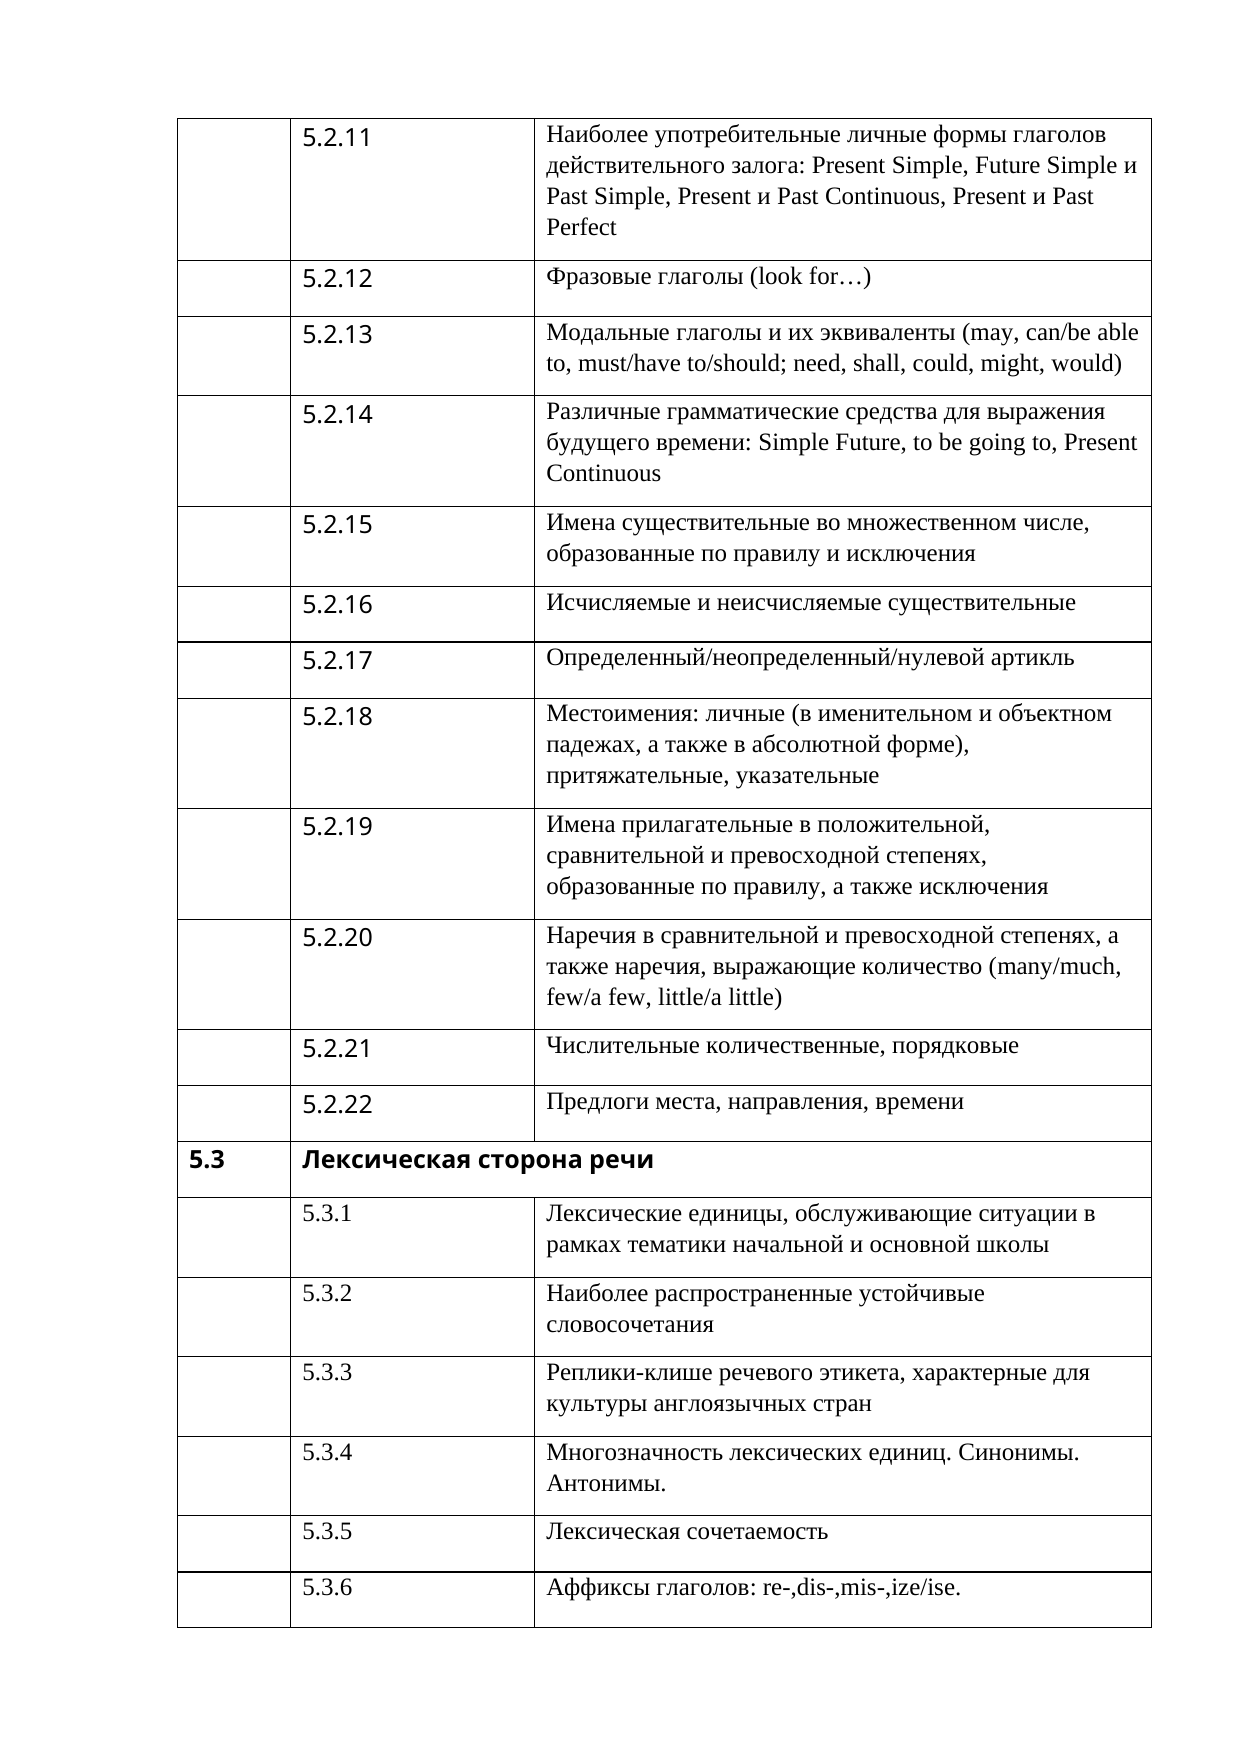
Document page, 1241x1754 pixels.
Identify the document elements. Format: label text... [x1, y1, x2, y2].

table_cell 5.2.20 [291, 920, 534, 1029]
table_cell [178, 507, 290, 586]
table_cell Наиболее распространенные устойчивые словосочетания [535, 1278, 1151, 1356]
table_cell Лексическая сторона речи [291, 1142, 1151, 1197]
table_cell Местоимения: личные (в именительном и объектном падежах, а также в абсолютной форме), притяжательные, указательные [535, 699, 1151, 808]
table_cell [178, 643, 290, 697]
table_cell [178, 1516, 290, 1571]
table_cell 5.2.11 [291, 119, 534, 260]
table_cell Определенный/неопределенный/нулевой артикль [535, 643, 1151, 697]
table_cell [178, 1198, 290, 1277]
table_cell Наиболее употребительные личные формы глаголов действительного залога: Present Simple, Future Simple и Past Simple, Present и Past Continuous, Present и Past Perfect [535, 119, 1151, 260]
table_cell [178, 1573, 290, 1627]
table_cell 5.2.22 [291, 1086, 534, 1141]
table_cell 5.3.3 [291, 1357, 534, 1436]
table_cell Исчисляемые и неисчисляемые существительные [535, 587, 1151, 641]
table_cell 5.2.13 [291, 317, 534, 395]
table_cell 5.2.15 [291, 507, 534, 586]
table_cell Числительные количественные, порядковые [535, 1030, 1151, 1085]
table_cell Модальные глаголы и их эквиваленты (may, can/be able to, must/have to/should; need, shall, could, might, would) [535, 317, 1151, 395]
table_cell [178, 396, 290, 506]
table_cell [178, 1278, 290, 1356]
table_cell Реплики-клише речевого этикета, характерные для культуры англоязычных стран [535, 1357, 1151, 1436]
table_cell 5.2.16 [291, 587, 534, 641]
table_cell [178, 1086, 290, 1141]
table_cell [178, 809, 290, 919]
table_cell 5.2.12 [291, 261, 534, 316]
table_cell 5.3.6 [291, 1573, 534, 1627]
table_cell [178, 920, 290, 1029]
table_cell Различные грамматические средства для выражения будущего времени: Simple Future, to be going to, Present Continuous [535, 396, 1151, 506]
table_cell Имена прилагательные в положительной, сравнительной и превосходной степенях, образованные по правилу, а также исключения [535, 809, 1151, 919]
table_cell [178, 1030, 290, 1085]
table_cell 5.3.1 [291, 1198, 534, 1277]
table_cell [535, 1573, 1151, 1627]
table_cell 5.3 [178, 1142, 290, 1197]
table_cell 5.2.17 [291, 643, 534, 697]
table_cell Фразовые глаголы (look for…) [535, 261, 1151, 316]
table_cell 5.3.2 [291, 1278, 534, 1356]
table_cell [178, 1437, 290, 1515]
table_cell 5.2.18 [291, 699, 534, 808]
table_cell 5.2.21 [291, 1030, 534, 1085]
table_cell 5.2.14 [291, 396, 534, 506]
table_cell Имена существительные во множественном числе, образованные по правилу и исключения [535, 507, 1151, 586]
table_cell 5.2.19 [291, 809, 534, 919]
table_cell 5.3.4 [291, 1437, 534, 1515]
table_cell Лексическая сочетаемость [535, 1516, 1151, 1571]
table_cell Лексические единицы, обслуживающие ситуации в рамках тематики начальной и основной школы [535, 1198, 1151, 1277]
table_cell Предлоги места, направления, времени [535, 1086, 1151, 1141]
table_cell [178, 587, 290, 641]
table_cell [178, 699, 290, 808]
table_cell 5.3.5 [291, 1516, 534, 1571]
table_cell Наречия в сравнительной и превосходной степенях, а также наречия, выражающие количество (many/much, few/a few, little/a little) [535, 920, 1151, 1029]
table_cell [178, 1357, 290, 1436]
table_cell [178, 317, 290, 395]
table_cell [178, 261, 290, 316]
table_cell [178, 119, 290, 260]
table_cell Многозначность лексических единиц. Синонимы. Антонимы. [535, 1437, 1151, 1515]
